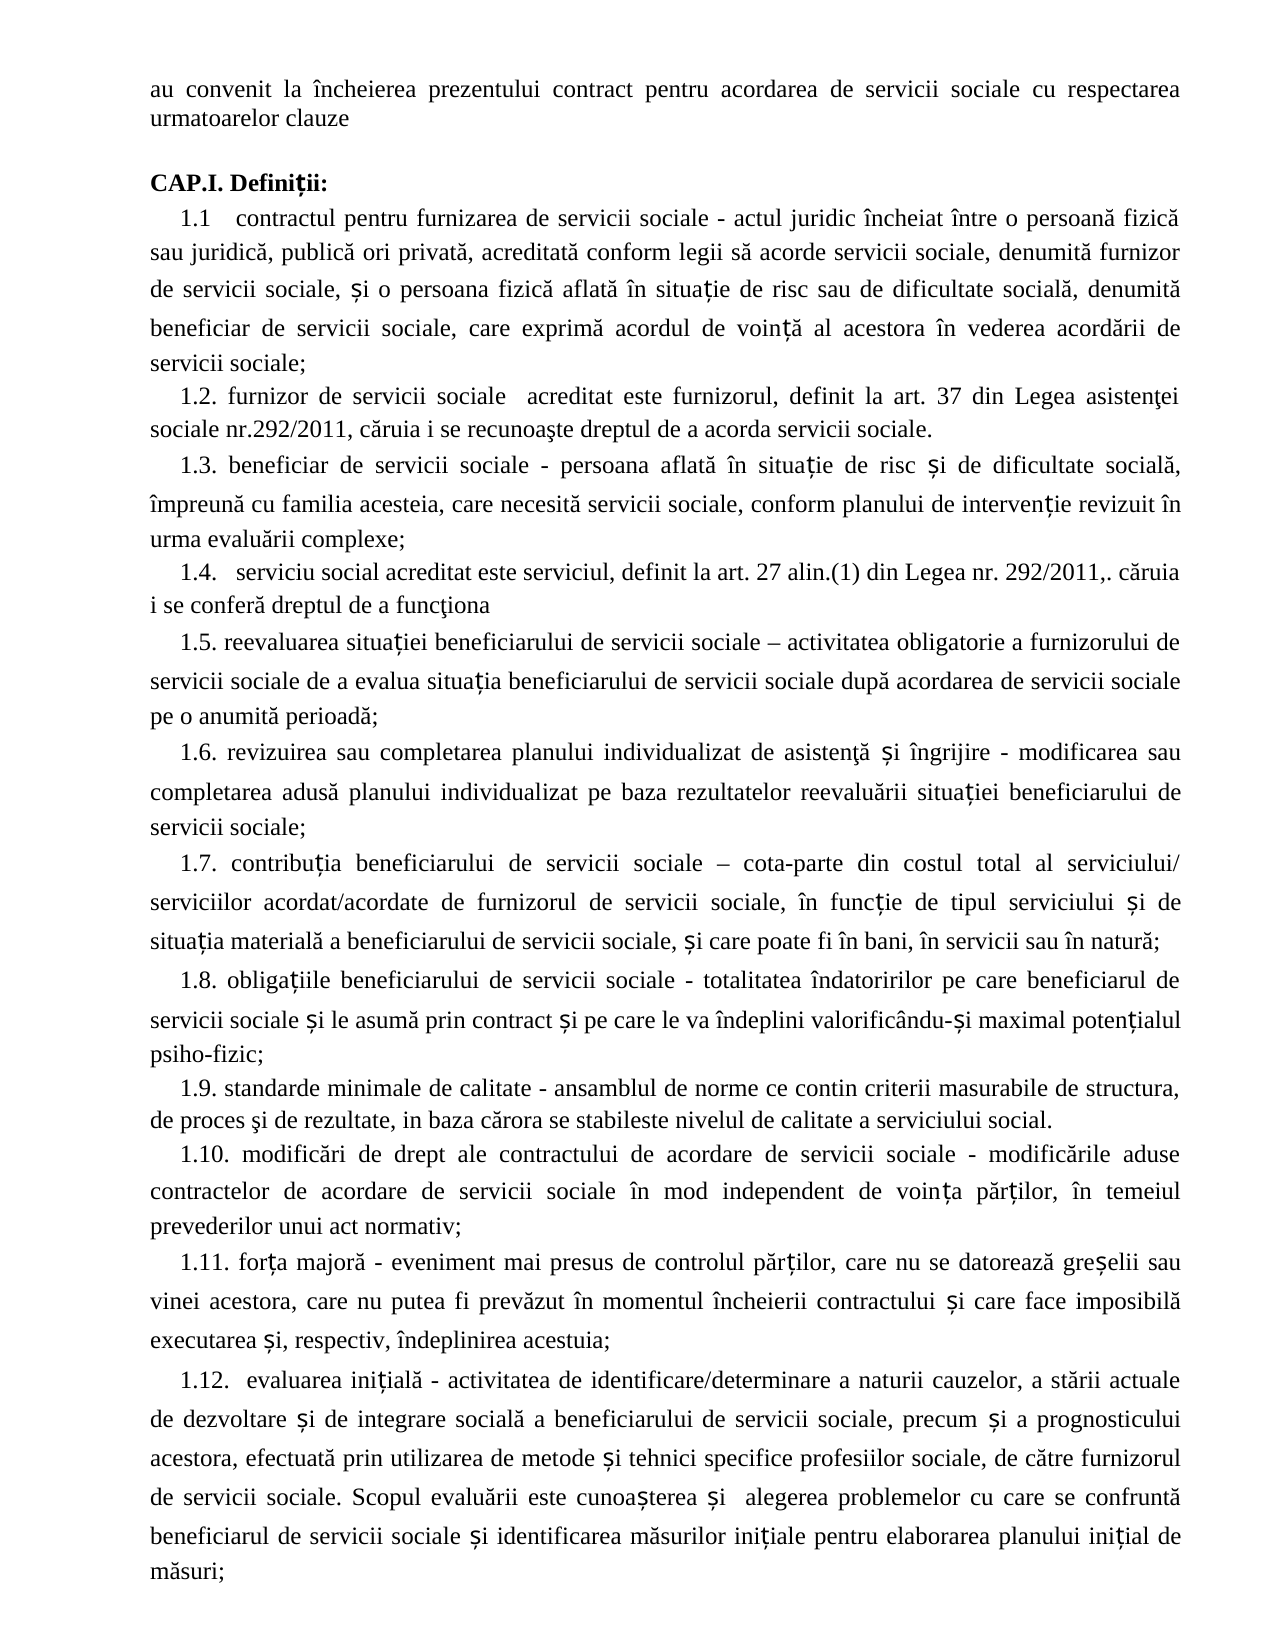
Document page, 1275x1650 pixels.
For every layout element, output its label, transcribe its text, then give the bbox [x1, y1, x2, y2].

text 1.8. obligațiile beneficiarului de servicii sociale - totalitatea îndatoririlor pe care beneficiarul de servicii sociale și le asumă prin contract și pe care le va îndeplini valorificându-și maximal potențialul psiho-fizic; [150, 962, 1181, 1068]
text 1.6. revizuirea sau completarea planului individualizat de asistenţă și îngrijire - modificarea sau completarea adusă planului individualizat pe baza rezultatelor reevaluării situației beneficiarului de servicii sociale; [150, 734, 1181, 840]
text 1.9. standarde minimale de calitate - ansamblul de norme ce contin criterii masurabile de structura, de proces şi de rezultate, in baza cărora se stabileste nivelul de calitate a serviciului social. [150, 1073, 1181, 1134]
text 1.3. beneficiar de servicii sociale - persoana aflată în situație de risc și de dificultate socială, împreună cu familia acesteia, care necesită servicii sociale, conform planului de intervenție revizuit în urma evaluării complexe; [150, 447, 1181, 553]
text 1.11. forța majoră - eveniment mai presus de controlul părților, care nu se datorează greșelii sau vinei acestora, care nu putea fi prevăzut în momentul încheierii contractului și care face imposibilă executarea și, respectiv, îndeplinirea acestuia; [150, 1244, 1181, 1356]
text 1.5. reevaluarea situației beneficiarului de servicii sociale – activitatea obligatorie a furnizorului de servicii sociale de a evalua situația beneficiarului de servicii sociale după acordarea de servicii sociale pe o anumită perioadă; [150, 623, 1181, 730]
text CAP.I. Definiții: [150, 164, 1181, 198]
text au convenit la încheierea prezentului contract pentru acordarea de servicii sociale cu respectarea urmatoarelor clauze [150, 74, 1181, 131]
text 1.1 contractul pentru furnizarea de servicii sociale - actul juridic încheiat între o persoană fizică sau juridică, publică ori privată, acreditată conform legii să acorde servicii sociale, denumită furnizor de servicii sociale, și o persoana fizică aflată în situație de risc sau de dificultate socială, denumită beneficiar de servicii sociale, care exprimă acordul de voință al acestora în vederea acordării de servicii sociale; [150, 203, 1181, 377]
text 1.12. evaluarea inițială - activitatea de identificare/determinare a naturii cauzelor, a stării actuale de dezvoltare și de integrare socială a beneficiarului de servicii sociale, precum și a prognosticului acestora, efectuată prin utilizarea de metode și tehnici specifice profesiilor sociale, de către furnizorul de servicii sociale. Scopul evaluării este cunoașterea și alegerea problemelor cu care se confruntă beneficiarul de servicii sociale și identificarea măsurilor inițiale pentru elaborarea planului inițial de măsuri; [150, 1361, 1181, 1585]
text 1.4. serviciu social acreditat este serviciul, definit la art. 27 alin.(1) din Legea nr. 292/2011,. căruia i se conferă dreptul de a funcţiona [150, 557, 1181, 619]
text 1.2. furnizor de servicii sociale acreditat este furnizorul, definit la art. 37 din Legea asistenţei sociale nr.292/2011, căruia i se recunoaşte dreptul de a acorda servicii sociale. [150, 381, 1181, 443]
text 1.7. contribuția beneficiarului de servicii sociale – cota-parte din costul total al serviciului/ serviciilor acordat/acordate de furnizorul de servicii sociale, în funcție de tipul serviciului și de situația materială a beneficiarului de servicii sociale, și care poate fi în bani, în servicii sau în natură; [150, 844, 1181, 957]
text 1.10. modificări de drept ale contractului de acordare de servicii sociale - modificările aduse contractelor de acordare de servicii sociale în mod independent de voința părților, în temeiul prevederilor unui act normativ; [150, 1139, 1181, 1239]
